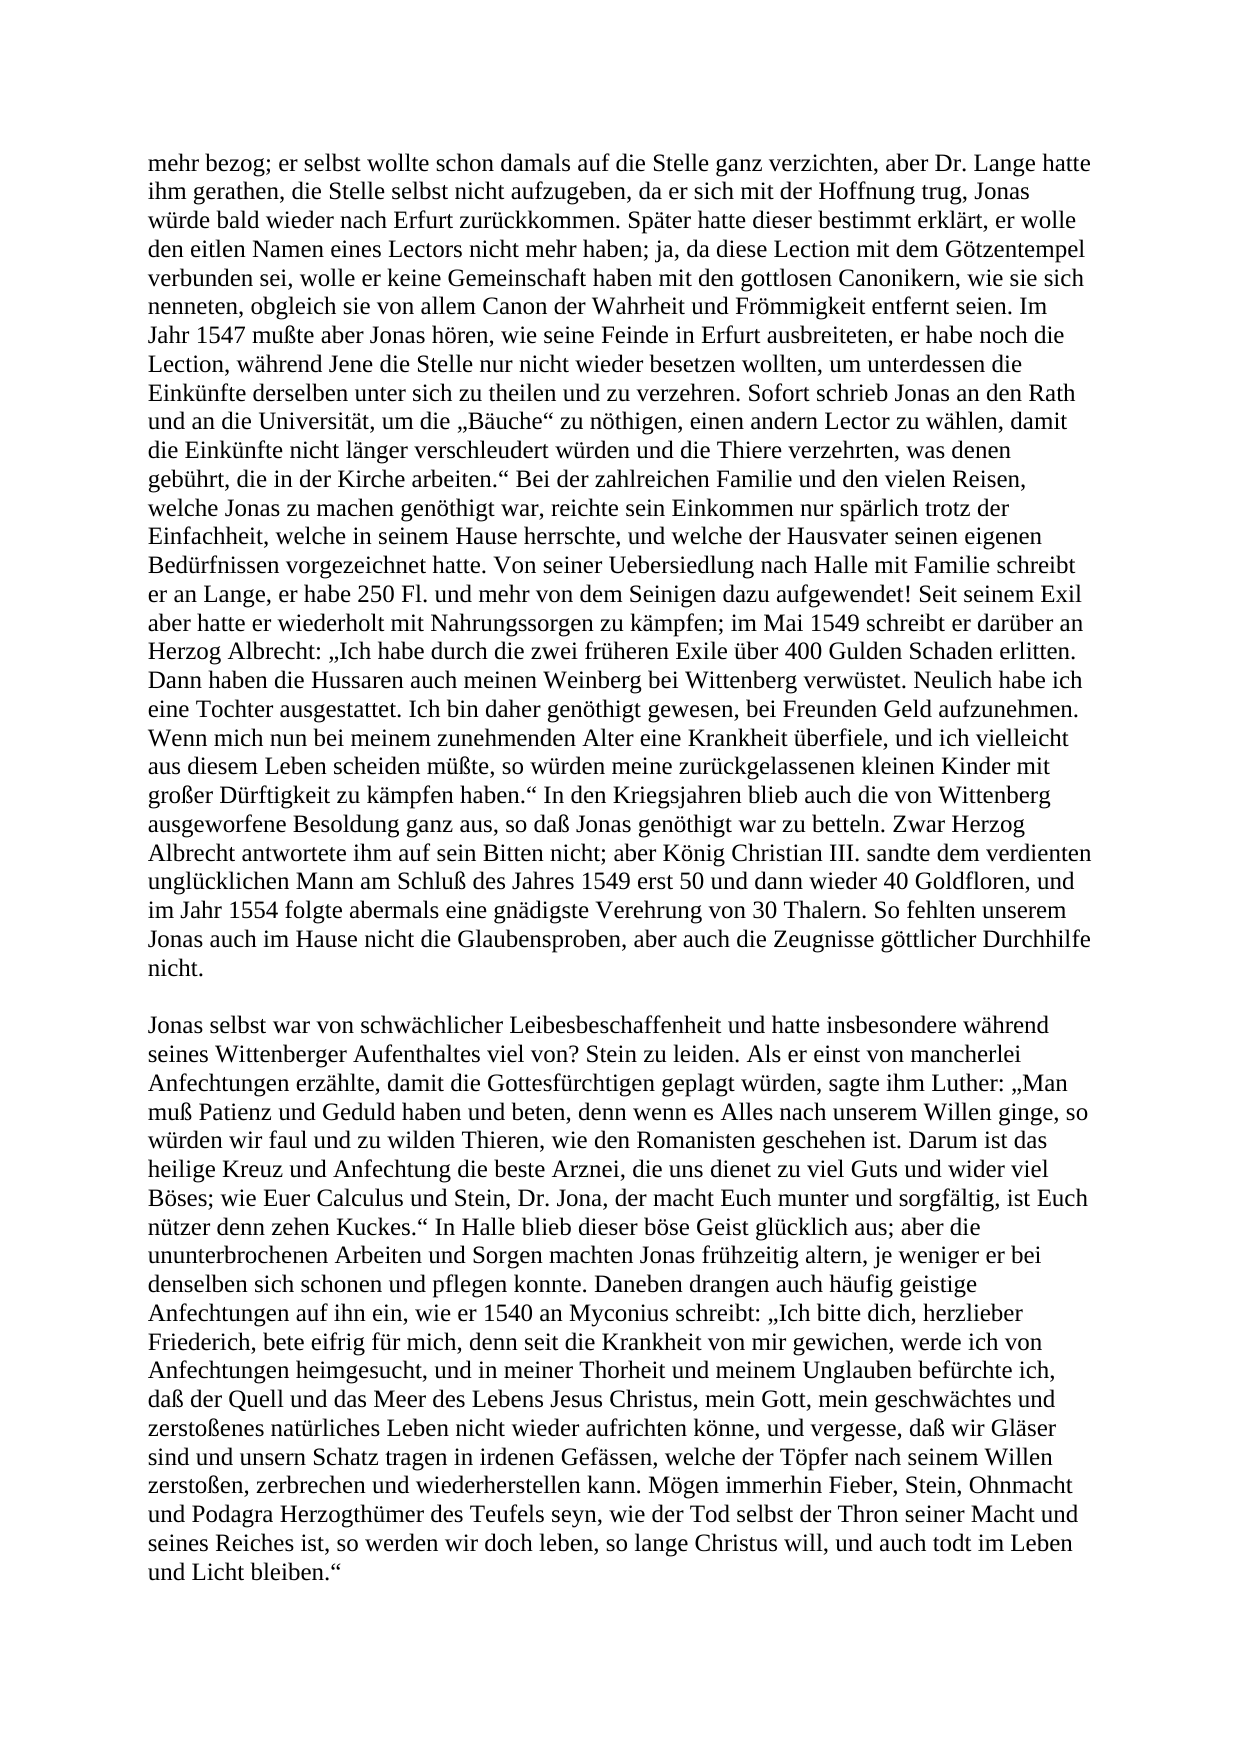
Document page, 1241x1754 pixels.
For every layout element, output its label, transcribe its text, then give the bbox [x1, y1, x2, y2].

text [148, 148, 1093, 981]
text Jonas selbst war von schwächlicher Leibesbeschaffenheit und hatte insbesondere während seines Wittenberger Aufenthaltes viel von? Stein zu leiden. Als er einst von mancherlei Anfechtungen erzählte, damit die Gottesfürchtigen geplagt würden, sagte ihm Luther: „Man muß Patienz und Geduld haben und beten, denn wenn es Alles nach unserem Willen ginge, so würden wir faul und zu wilden Thieren, wie den Romanisten geschehen ist. Darum ist das heilige Kreuz und Anfechtung die beste Arznei, die uns dienet zu viel Guts und wider viel Böses; wie Euer Calculus und Stein, Dr. Jona, der macht Euch munter und sorgfältig, ist Euch nützer denn zehen Kuckes.“ In Halle blieb dieser böse Geist glücklich aus; aber die ununterbrochenen Arbeiten und Sorgen machten Jonas frühzeitig altern, je weniger er bei denselben sich schonen und pflegen konnte. Daneben drangen auch häufig geistige Anfechtungen auf ihn ein, wie er 1540 an Myconius schreibt: „Ich bitte dich, herzlieber Friederich, bete eifrig für mich, denn seit die Krankheit von mir gewichen, werde ich von Anfechtungen heimgesucht, und in meiner Thorheit und meinem Unglauben befürchte ich, daß der Quell und das Meer des Lebens Jesus Christus, mein Gott, mein geschwächtes und zerstoßenes natürliches Leben nicht wieder aufrichten könne, und vergesse, daß wir Gläser sind und unsern Schatz tragen in irdenen Gefässen, welche der Töpfer nach seinem Willen zerstoßen, zerbrechen und wiederherstellen kann. Mögen immerhin Fieber, Stein, Ohnmacht und Podagra Herzogthümer des Teufels seyn, wie der Tod selbst der Thron seiner Macht und seines Reiches ist, so werden wir doch leben, so lange Christus will, und auch todt im Leben und Licht bleiben.“ [148, 1011, 1093, 1586]
